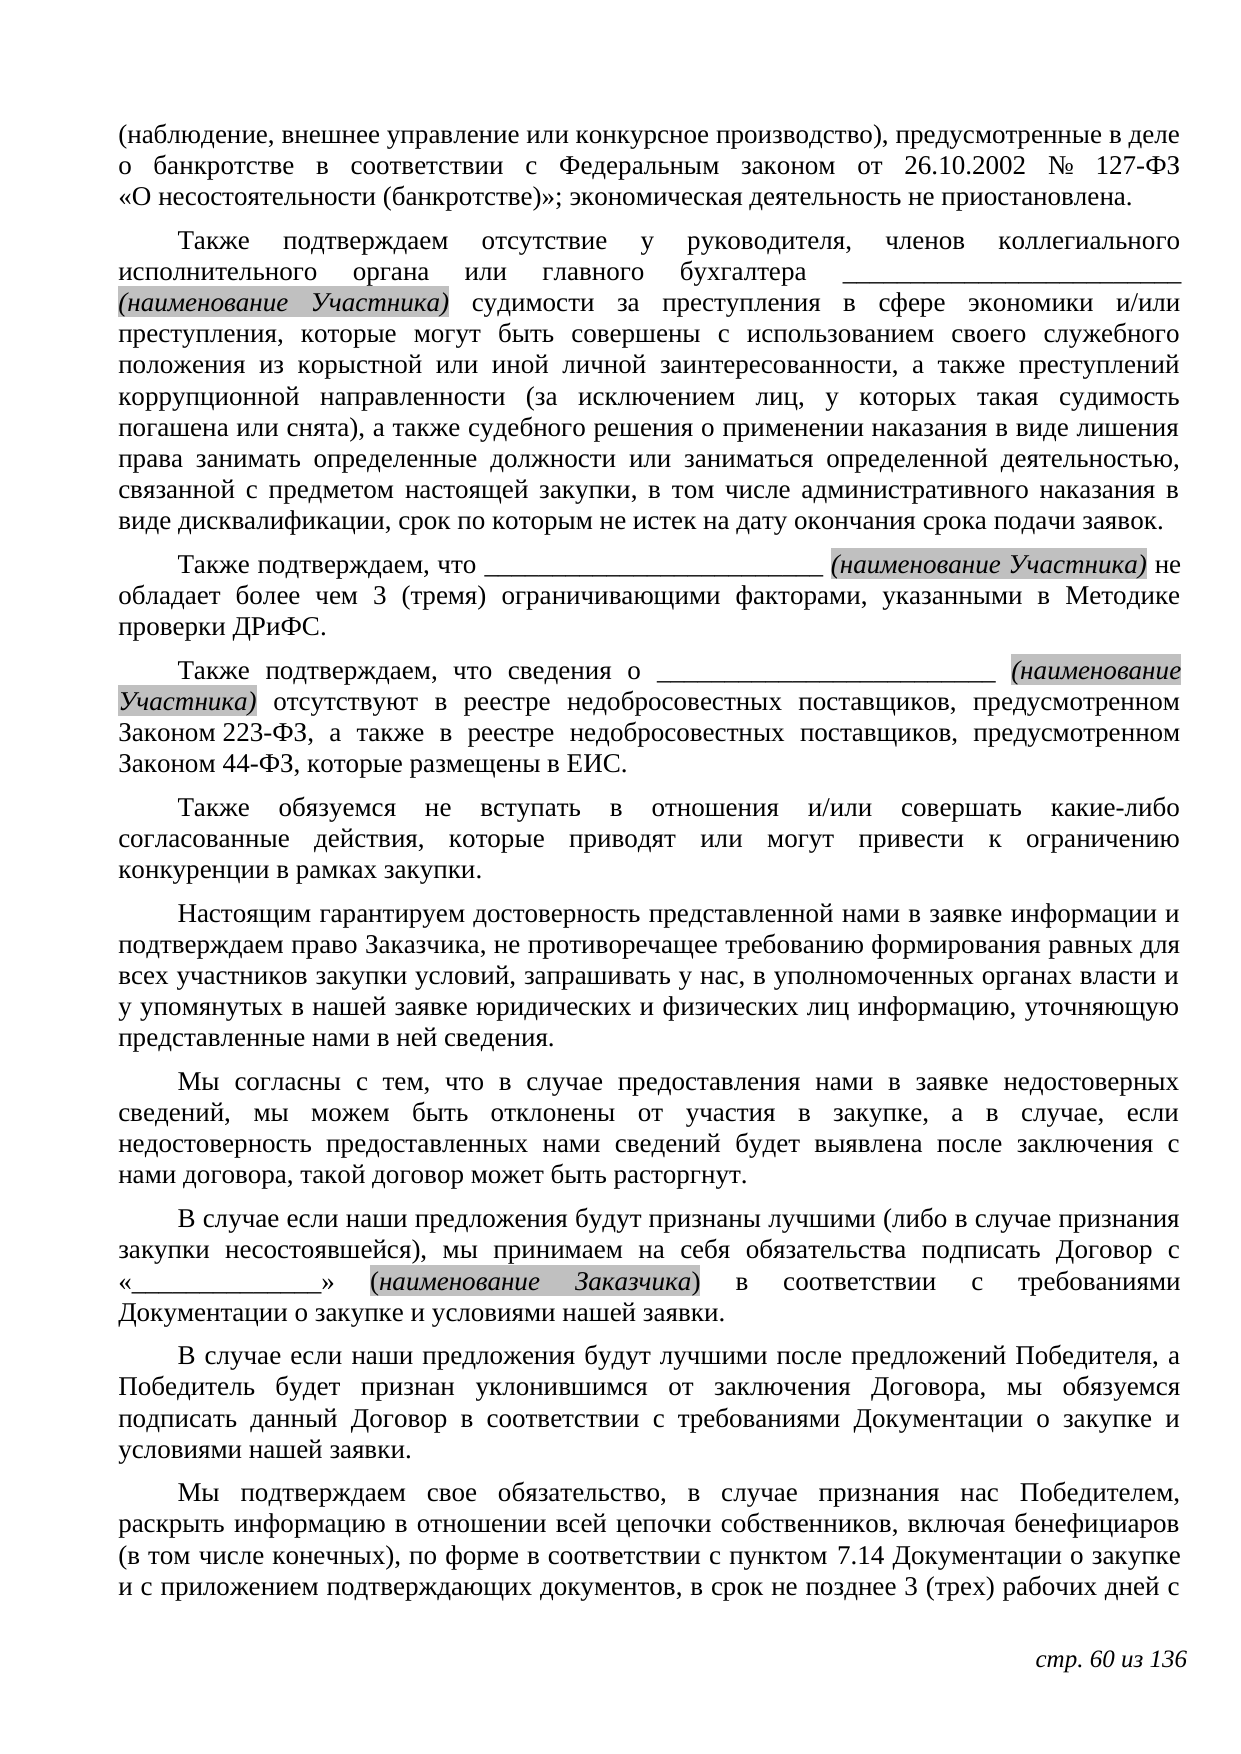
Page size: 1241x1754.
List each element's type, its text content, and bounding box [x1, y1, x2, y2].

text Также обязуемся не вступать в отношения и/или совершать какие-либо согласованные действия, которые приводят или могут привести к ограничению конкуренции в рамках закупки. [118, 791, 1181, 884]
text В случае если наши предложения будут признаны лучшими (либо в случае признания закупки несостоявшейся), мы принимаем на себя обязательства подписать Договор с «______________» (наименование Заказчика) в соответствии с требованиями Документации о закупке и условиями нашей заявки. [118, 1202, 1181, 1327]
text В случае если наши предложения будут лучшими после предложений Победителя, а Победитель будет признан уклонившимся от заключения Договора, мы обязуемся подписать данный Договор в соответствии с требованиями Документации о закупке и условиями нашей заявки. [118, 1339, 1181, 1464]
text Также подтверждаем, что _________________________ (наименование Участника) не обладает более чем 3 (тремя) ограничивающими факторами, указанными в Методике проверки ДРиФС. [118, 548, 1181, 641]
text Также подтверждаем отсутствие у руководителя, членов коллегиального исполнительного органа или главного бухгалтера _________________________ (наименование Участника) судимости за преступления в сфере экономики и/или преступления, которые могут быть совершены с использованием своего служебного положения из корыстной или иной личной заинтересованности, а также преступлений коррупционной направленности (за исключением лиц, у которых такая судимость погашена или снята), а также судебного решения о применении наказания в виде лишения права занимать определенные должности или заниматься определенной деятельностью, связанной с предметом настоящей закупки, в том числе административного наказания в виде дисквалификации, срок по которым не истек на дату окончания срока подачи заявок. [118, 224, 1181, 536]
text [118, 118, 1181, 212]
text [118, 1476, 1181, 1601]
text Также подтверждаем, что сведения о _________________________ (наименование Участника) отсутствуют в реестре недобросовестных поставщиков, предусмотренном Законом 223-ФЗ, а также в реестре недобросовестных поставщиков, предусмотренном Законом 44-ФЗ, которые размещены в ЕИС. [118, 654, 1181, 778]
text Мы согласны с тем, что в случае предоставления нами в заявке недостоверных сведений, мы можем быть отклонены от участия в закупке, а в случае, если недостоверность предоставленных нами сведений будет выявлена после заключения с нами договора, такой договор может быть расторгнут. [118, 1065, 1181, 1190]
text Настоящим гарантируем достоверность представленной нами в заявке информации и подтверждаем право Заказчика, не противоречащее требованию формирования равных для всех участников закупки условий, запрашивать у нас, в уполномоченных органах власти и у упомянутых в нашей заявке юридических и физических лиц информацию, уточняющую представленные нами в ней сведения. [118, 897, 1181, 1053]
